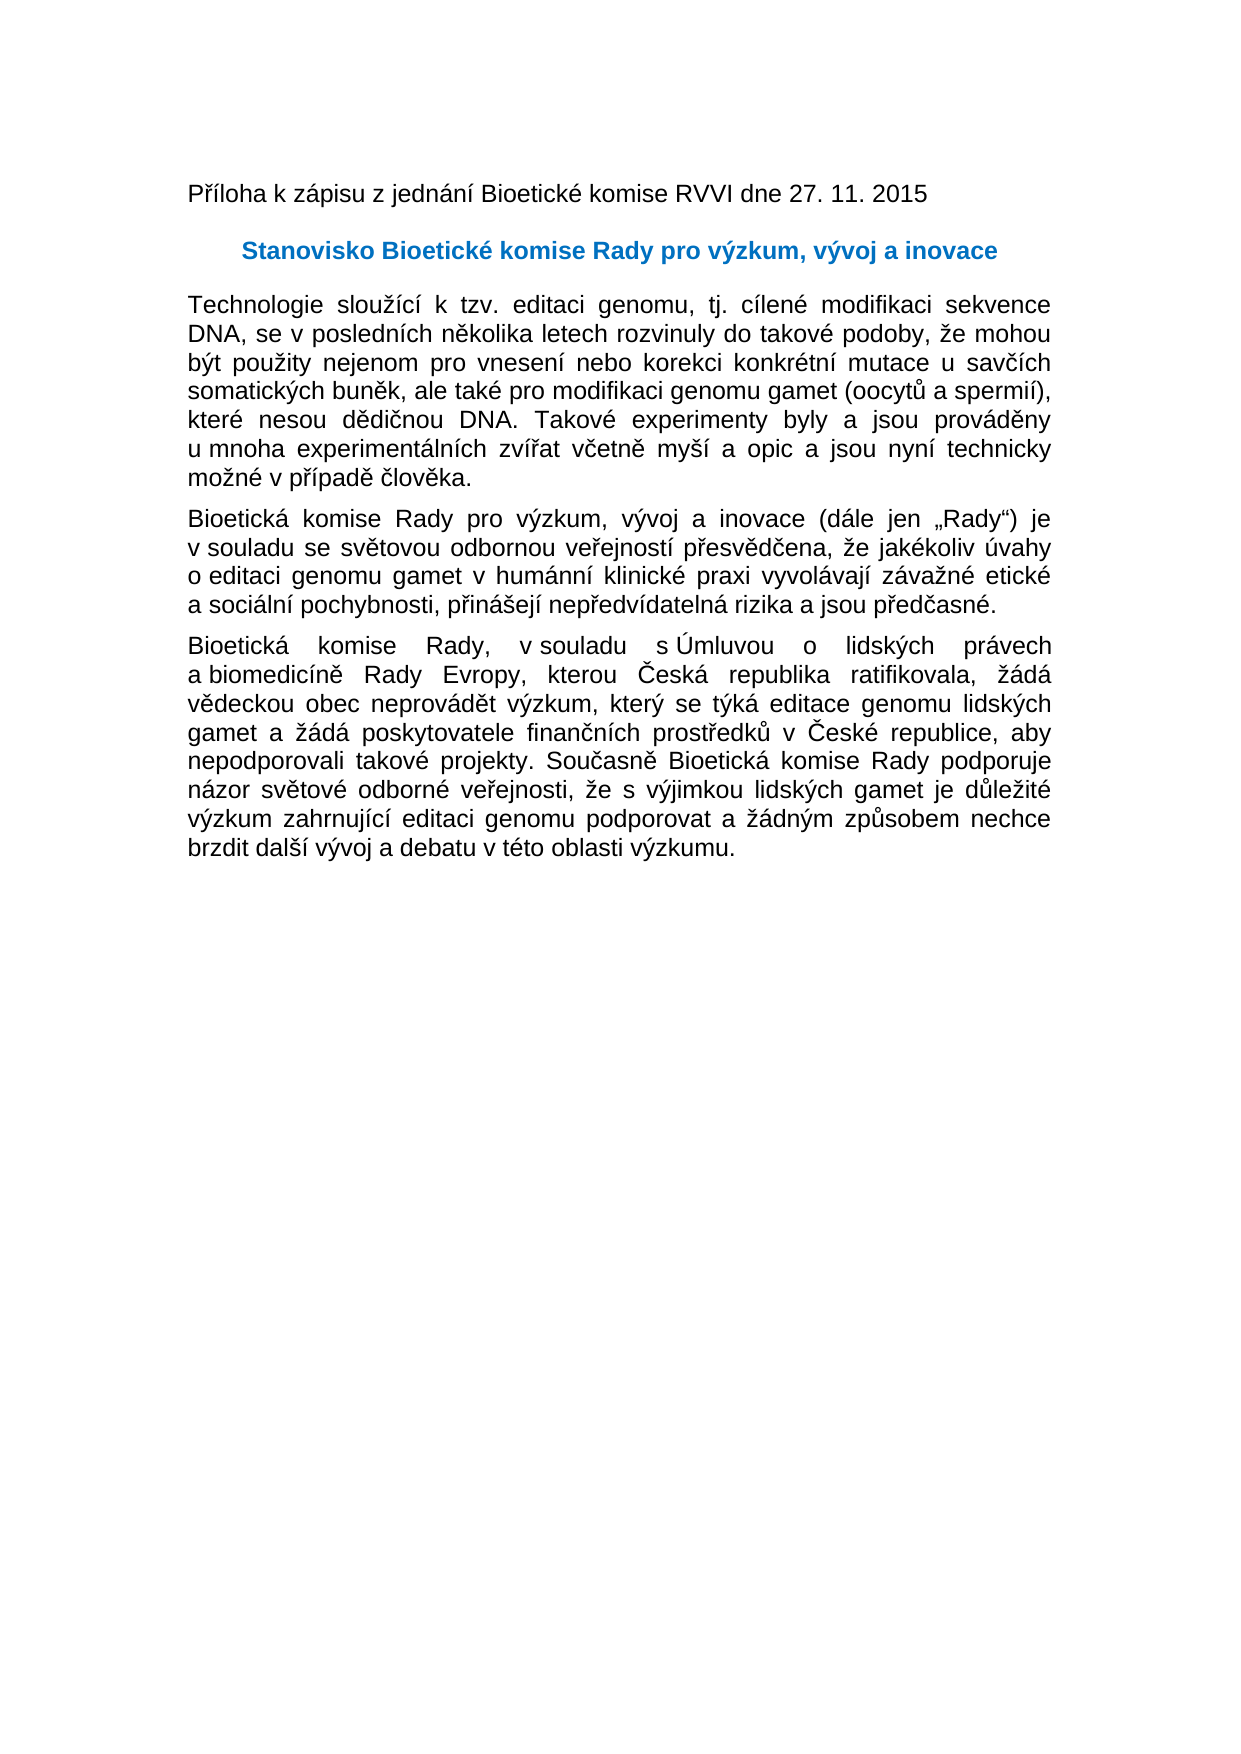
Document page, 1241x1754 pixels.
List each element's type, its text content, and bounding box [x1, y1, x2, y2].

text Bioetická komise Rady, v souladu s Úmluvou o lidských právech a biomedicíně Rady Evropy, kterou Česká republika ratifikovala, žádá vědeckou obec neprovádět výzkum, který se týká editace genomu lidských gamet a žádá poskytovatele finančních prostředků v České republice, aby nepodporovali takové projekty. Současně Bioetická komise Rady podporuje názor světové odborné veřejnosti, že s výjimkou lidských gamet je důležité výzkum zahrnující editaci genomu podporovat a žádným způsobem nechce brzdit další vývoj a debatu v této oblasti výzkumu. [187, 631, 1053, 861]
text Stanovisko Bioetické komise Rady pro výzkum, vývoj a inovace [187, 236, 1053, 265]
text Bioetická komise Rady pro výzkum, vývoj a inovace (dále jen „Rady“) je v souladu se světovou odbornou veřejností přesvědčena, že jakékoliv úvahy o editaci genomu gamet v humánní klinické praxi vyvolávají závažné etické a sociální pochybnosti, přinášejí nepředvídatelná rizika a jsou předčasné. [187, 504, 1053, 619]
text Technologie sloužící k tzv. editaci genomu, tj. cílené modifikaci sekvence DNA, se v posledních několika letech rozvinuly do takové podoby, že mohou být použity nejenom pro vnesení nebo korekci konkrétní mutace u savčích somatických buněk, ale také pro modifikaci genomu gamet (oocytů a spermií), které nesou dědičnou DNA. Takové experimenty byly a jsou prováděny u mnoha experimentálních zvířat včetně myší a opic a jsou nyní technicky možné v případě člověka. [187, 290, 1053, 491]
text Příloha k zápisu z jednání Bioetické komise RVVI dne 27. 11. 2015 [187, 179, 1053, 207]
